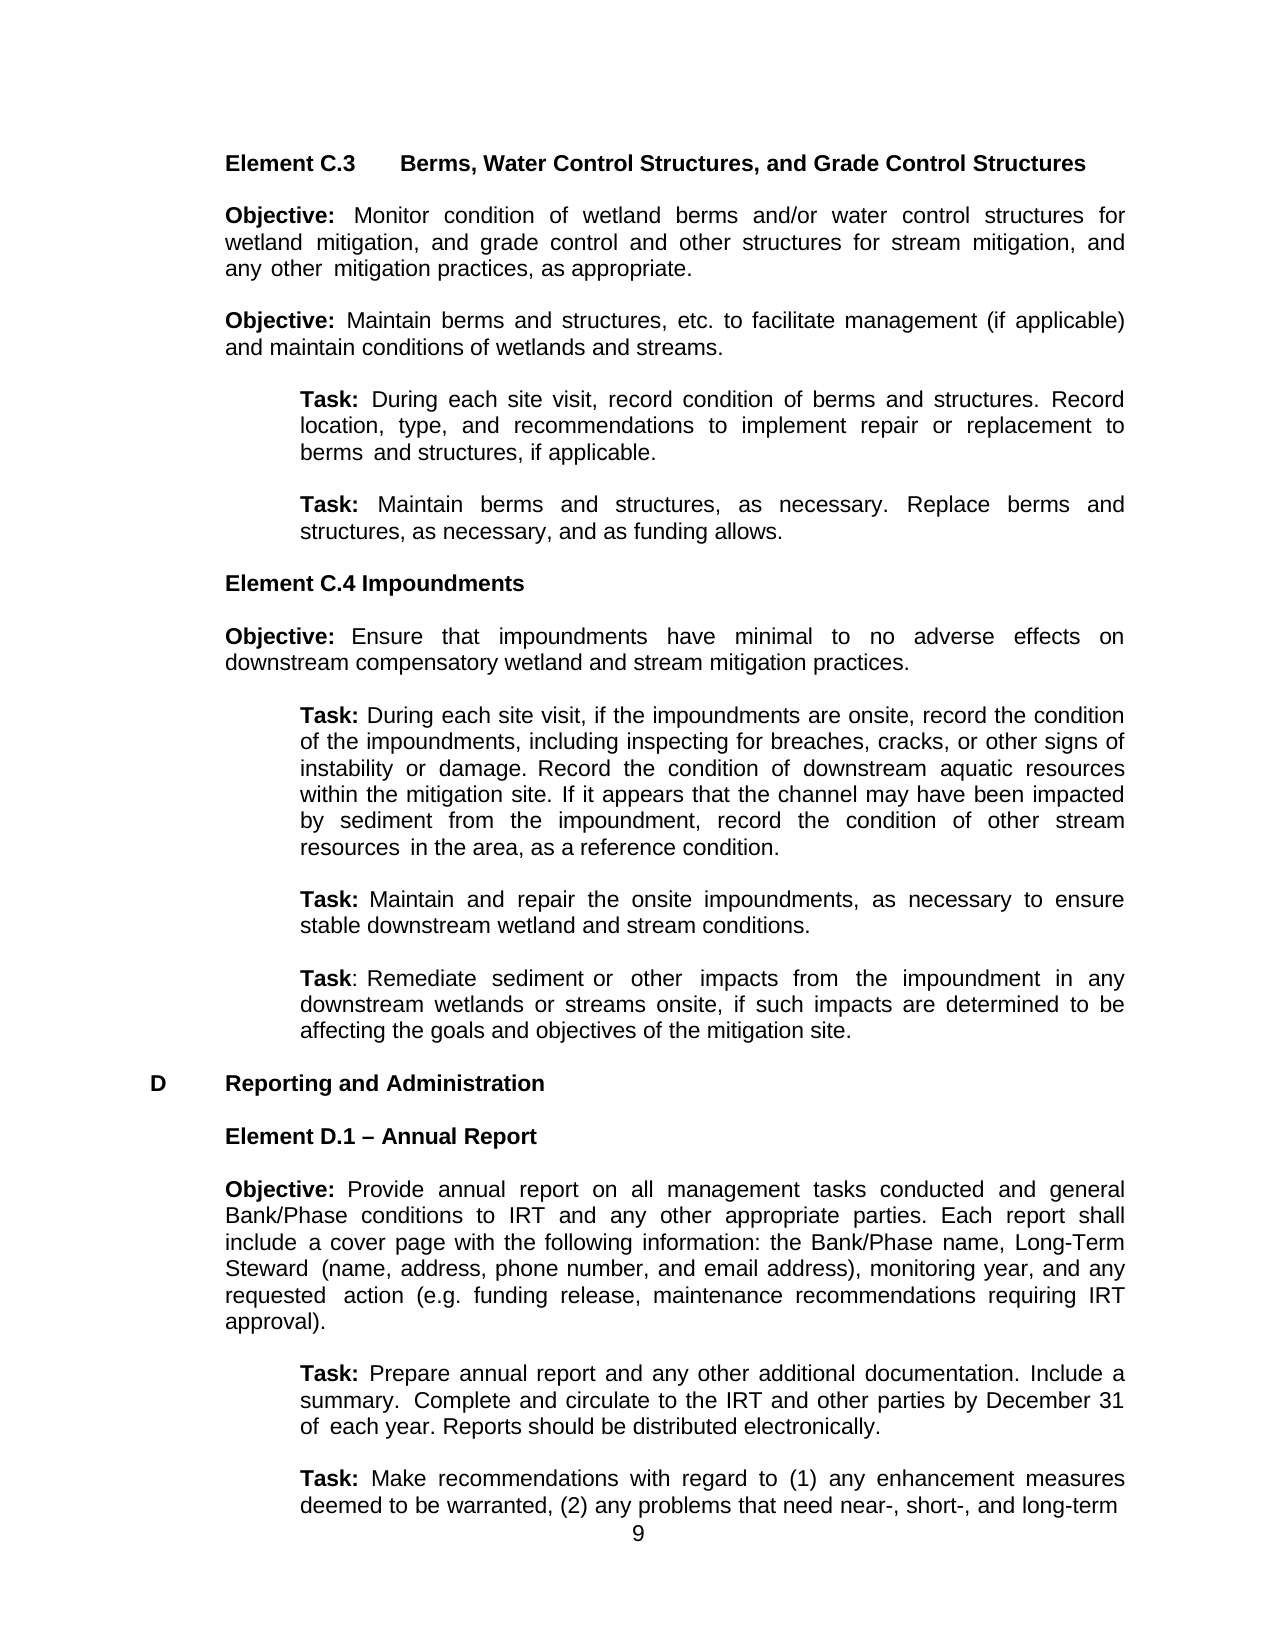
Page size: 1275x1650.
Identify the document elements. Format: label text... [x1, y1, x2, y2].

text Task: Remediate sediment or other impacts from the impoundment in any downstream wetlands or streams onsite, if such impacts are determined to be affecting the goals and objectives of the mitigation site. [300, 965, 1125, 1044]
subtitle Element C.4 Impoundments [225, 570, 1137, 597]
text Task: During each site visit, if the impoundments are onsite, record the condition of the impoundments, including inspecting for breaches, cracks, or other signs of instability or damage. Record the condition of downstream aquatic resources within the mitigation site. If it appears that the channel may have been impacted by sediment from the impoundment, record the condition of other stream resources in the area, as a reference condition. [300, 702, 1125, 860]
text Task: During each site visit, record condition of berms and structures. Record location, type, and recommendations to implement repair or replacement to berms and structures, if applicable. [300, 386, 1125, 465]
text Task: Make recommendations with regard to (1) any enhancement measures deemed to be warranted, (2) any problems that need near-, short-, and long-term [300, 1465, 1125, 1518]
text Task: Prepare annual report and any other additional documentation. Include a summary. Complete and circulate to the IRT and other parties by December 31 of each year. Reports should be distributed electronically. [300, 1360, 1125, 1439]
subtitle D Reporting and Administration Element D.1 – Annual Report [150, 1070, 549, 1149]
subtitle Element C.3 Berms, Water Control Structures, and Grade Control Structures [225, 149, 1137, 176]
text Objective: Maintain berms and structures, etc. to facilitate management (if applicable) and maintain conditions of wetlands and streams. [225, 307, 1125, 360]
text Objective: Monitor condition of wetland berms and/or water control structures for wetland mitigation, and grade control and other structures for stream mitigation, and any other mitigation practices, as appropriate. [225, 202, 1125, 281]
text Objective: Provide annual report on all management tasks conducted and general Bank/Phase conditions to IRT and any other appropriate parties. Each report shall include a cover page with the following information: the Bank/Phase name, Long-Term Steward (name, address, phone number, and email address), monitoring year, and any requested action (e.g. funding release, maintenance recommendations requiring IRT approval). [225, 1176, 1125, 1334]
text Task: Maintain berms and structures, as necessary. Replace berms and structures, as necessary, and as funding allows. [300, 491, 1125, 544]
text Task: Maintain and repair the onsite impoundments, as necessary to ensure stable downstream wetland and stream conditions. [300, 886, 1125, 939]
text Objective: Ensure that impoundments have minimal to no adverse effects on downstream compensatory wetland and stream mitigation practices. [225, 623, 1125, 676]
